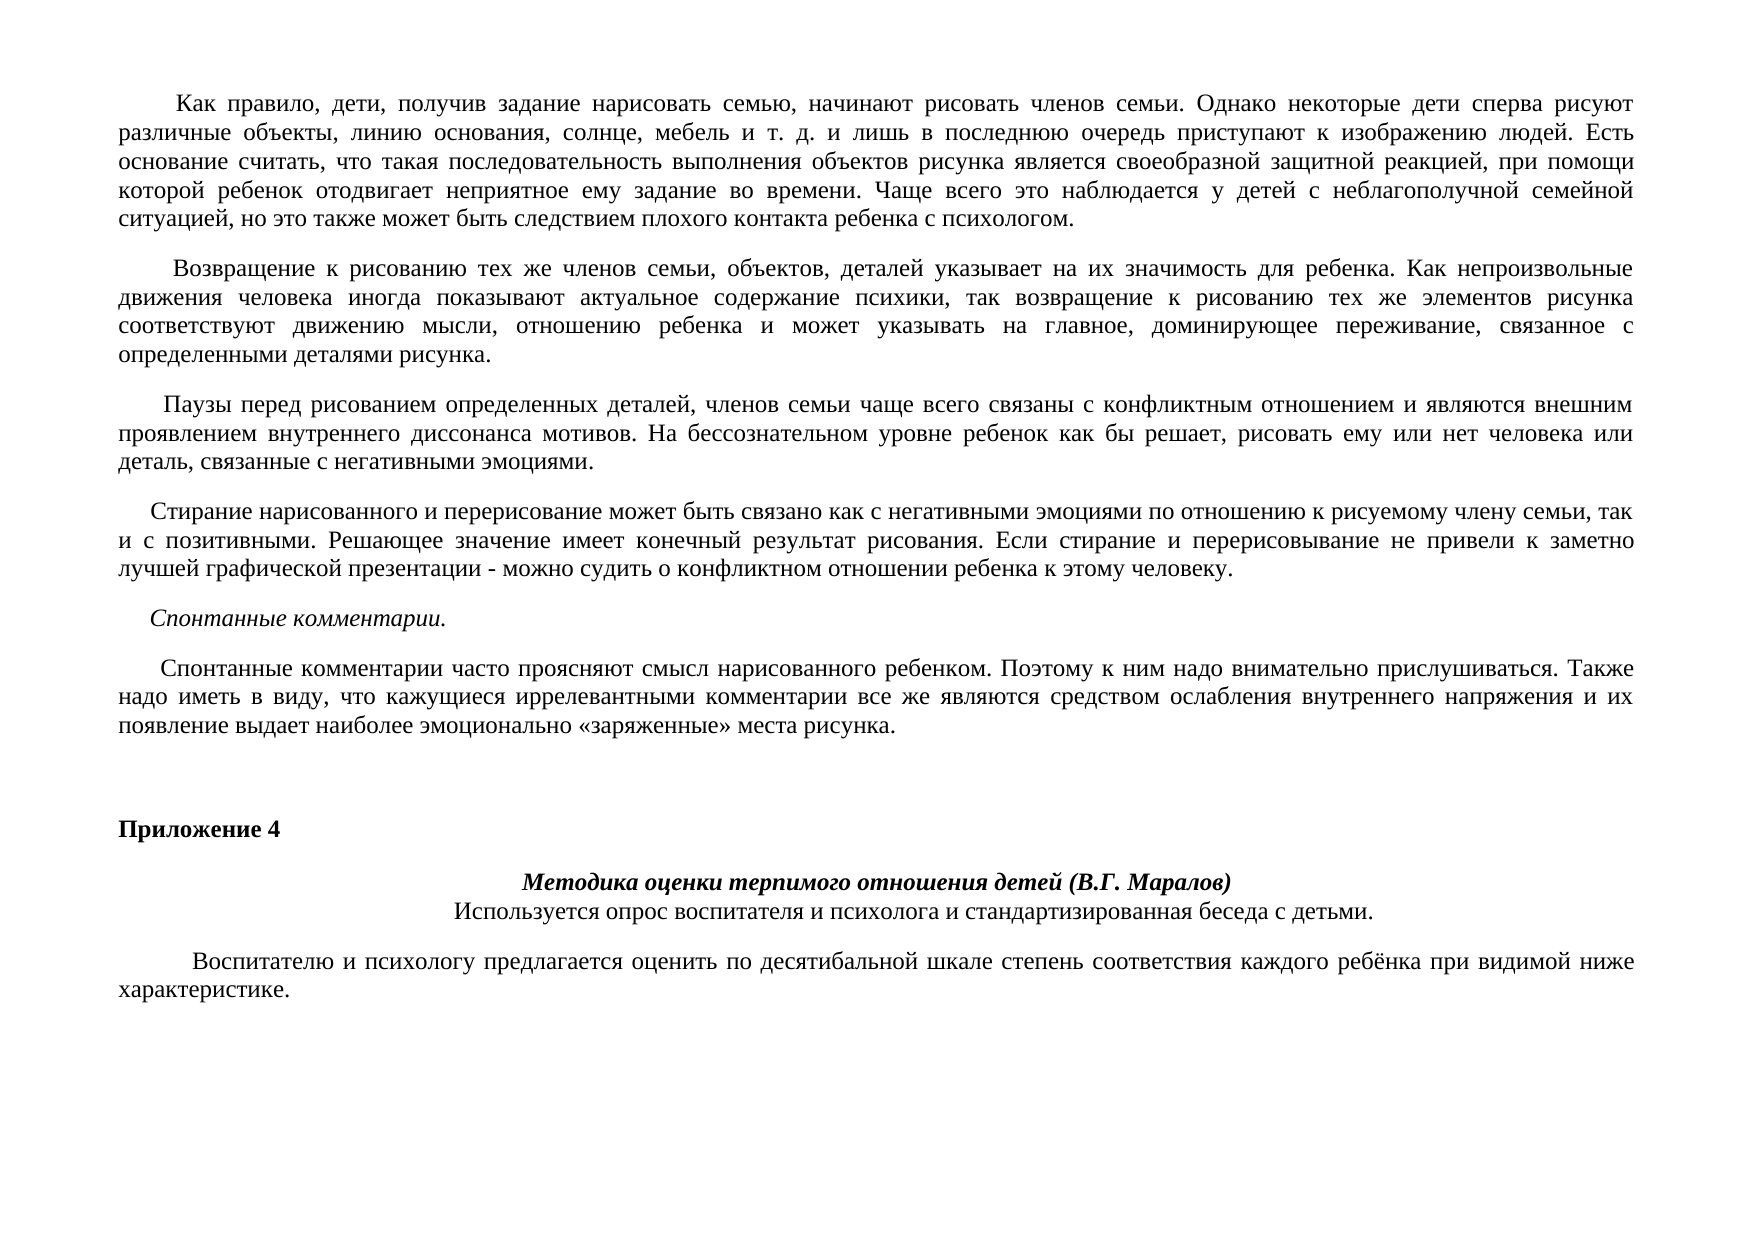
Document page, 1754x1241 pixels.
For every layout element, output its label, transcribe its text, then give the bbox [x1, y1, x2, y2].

text Воспитателю и психологу предлагается оценить по десятибальной шкале степень соответствия каждого ребёнка при видимой ниже характеристике. [118, 946, 1636, 1003]
text Спонтанные комментарии часто проясняют смысл нарисованного ребенком. Поэтому к ним надо внимательно прислушиваться. Также надо иметь в виду, что кажущиеся иррелевантными комментарии все же являются средством ослабления внутреннего напряжения и их появление выдает наиболее эмоционально «заряженные» места рисунка. [118, 653, 1636, 739]
text Спонтанные комментарии. [118, 603, 1636, 632]
text Паузы перед рисованием определенных деталей, членов семьи чаще всего связаны с конфликтным отношением и являются внешним проявлением внутреннего диссонанса мотивов. На бессознательном уровне ребенок как бы решает, рисовать ему или нет человека или деталь, связанные с негативными эмоциями. [118, 389, 1636, 475]
text Возвращение к рисованию тех же членов семьи, объектов, деталей указывает на их значимость для ребенка. Как непроизвольные движения человека иногда показывают актуальное содержание психики, так возвращение к рисованию тех же элементов рисунка соответствуют движению мысли, отношению ребенка и может указывать на главное, доминирующее переживание, связанное с определенными деталями рисунка. [118, 253, 1636, 368]
text Стирание нарисованного и перерисование может быть связано как с негативными эмоциями по отношению к рисуемому члену семьи, так и с позитивными. Решающее значение имеет конечный результат рисования. Если стирание и перерисовывание не привели к заметно лучшей графической презентации - можно судить о конфликтном отношении ребенка к этому человеку. [118, 496, 1636, 582]
text Приложение 4 [118, 814, 1636, 842]
text Как правило, дети, получив задание нарисовать семью, начинают рисовать членов семьи. Однако некоторые дети сперва рисуют различные объекты, линию основания, солнце, мебель и т. д. и лишь в последнюю очередь приступают к изображению людей. Есть основание считать, что такая последовательность выполнения объектов рисунка является своеобразной защитной реакцией, при помощи которой ребенок отодвигает неприятное ему задание во времени. Чаще всего это наблюдается у детей с неблагополучной семейной ситуацией, но это также может быть следствием плохого контакта ребенка с психологом. [118, 88, 1636, 232]
text Методика оценки терпимого отношения детей (В.Г. Маралов) Используется опрос воспитателя и психолога и стандартизированная беседа с детьми. [118, 867, 1636, 925]
